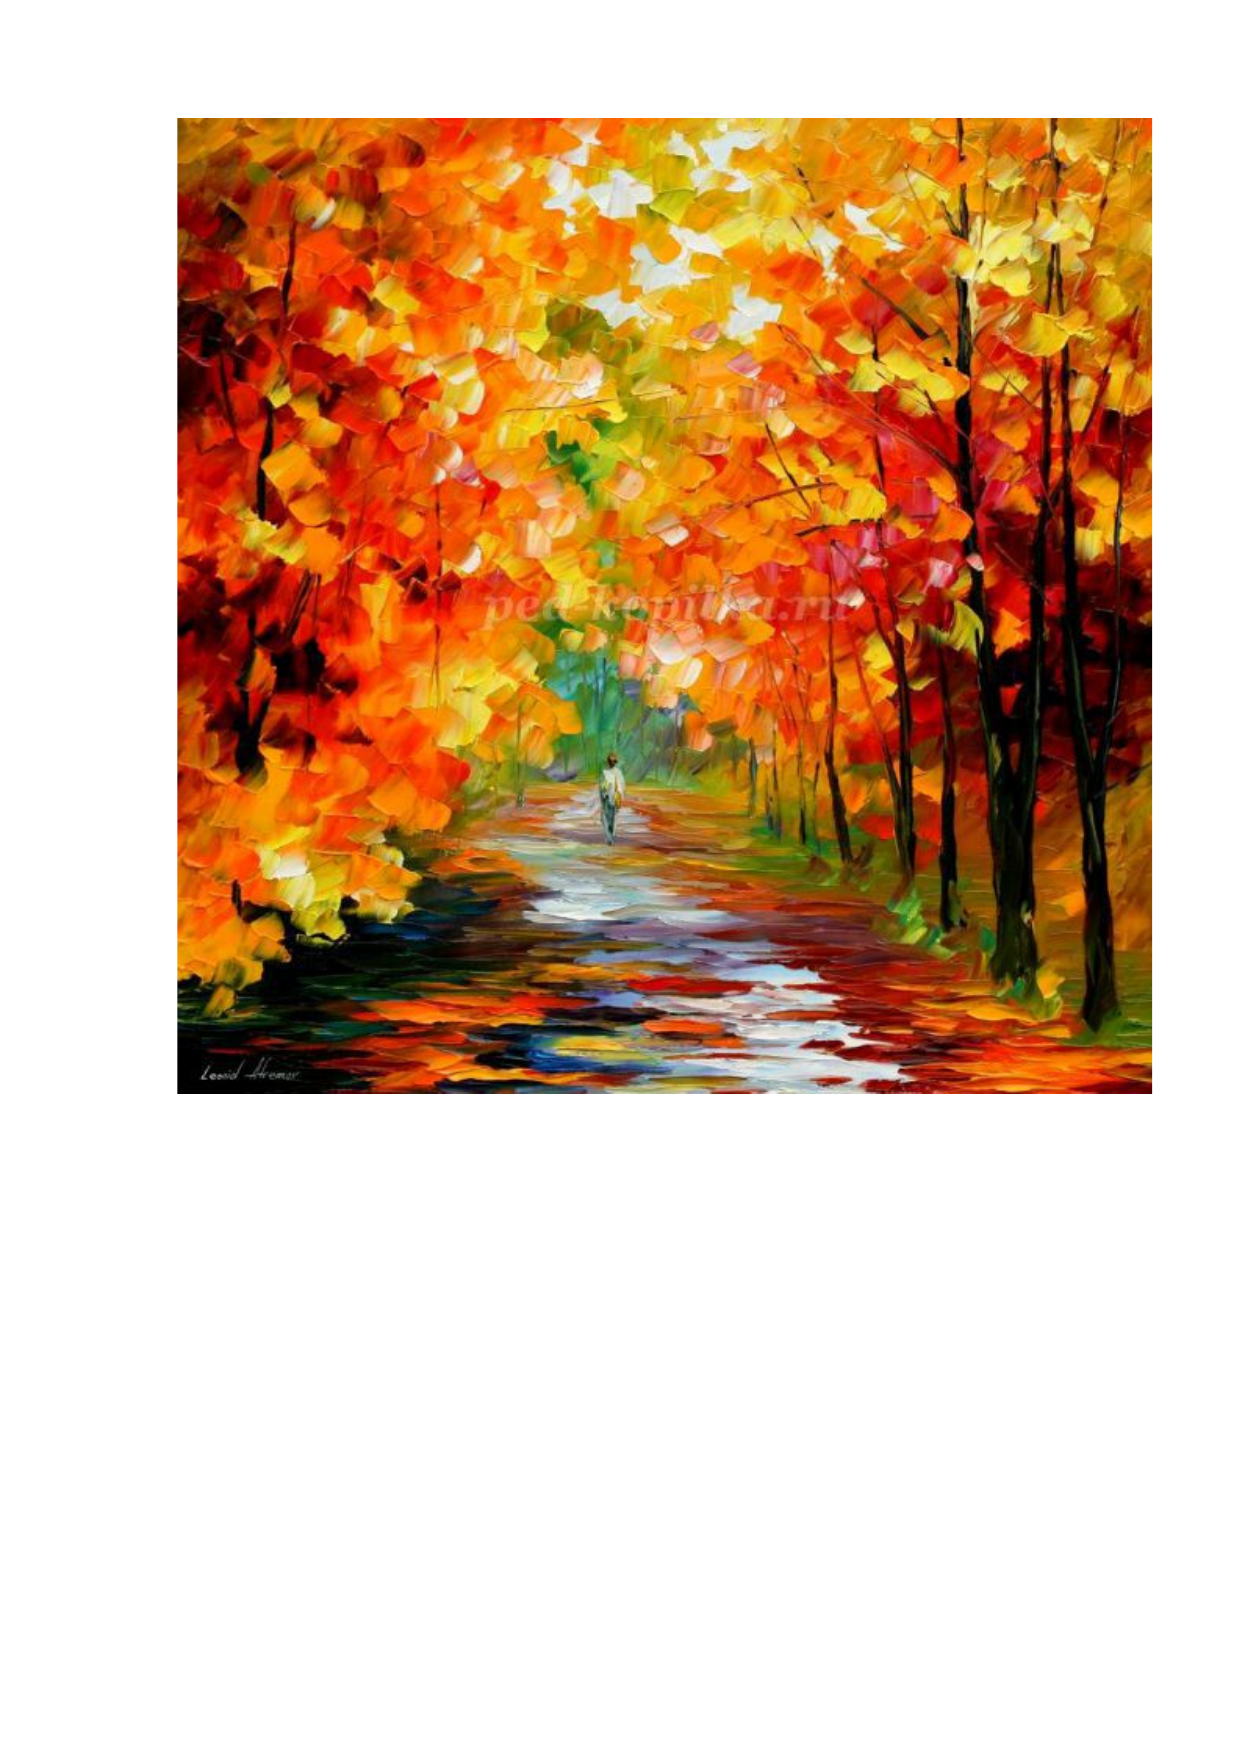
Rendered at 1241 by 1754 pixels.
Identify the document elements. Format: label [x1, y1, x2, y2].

picture [177, 118, 1153, 1094]
